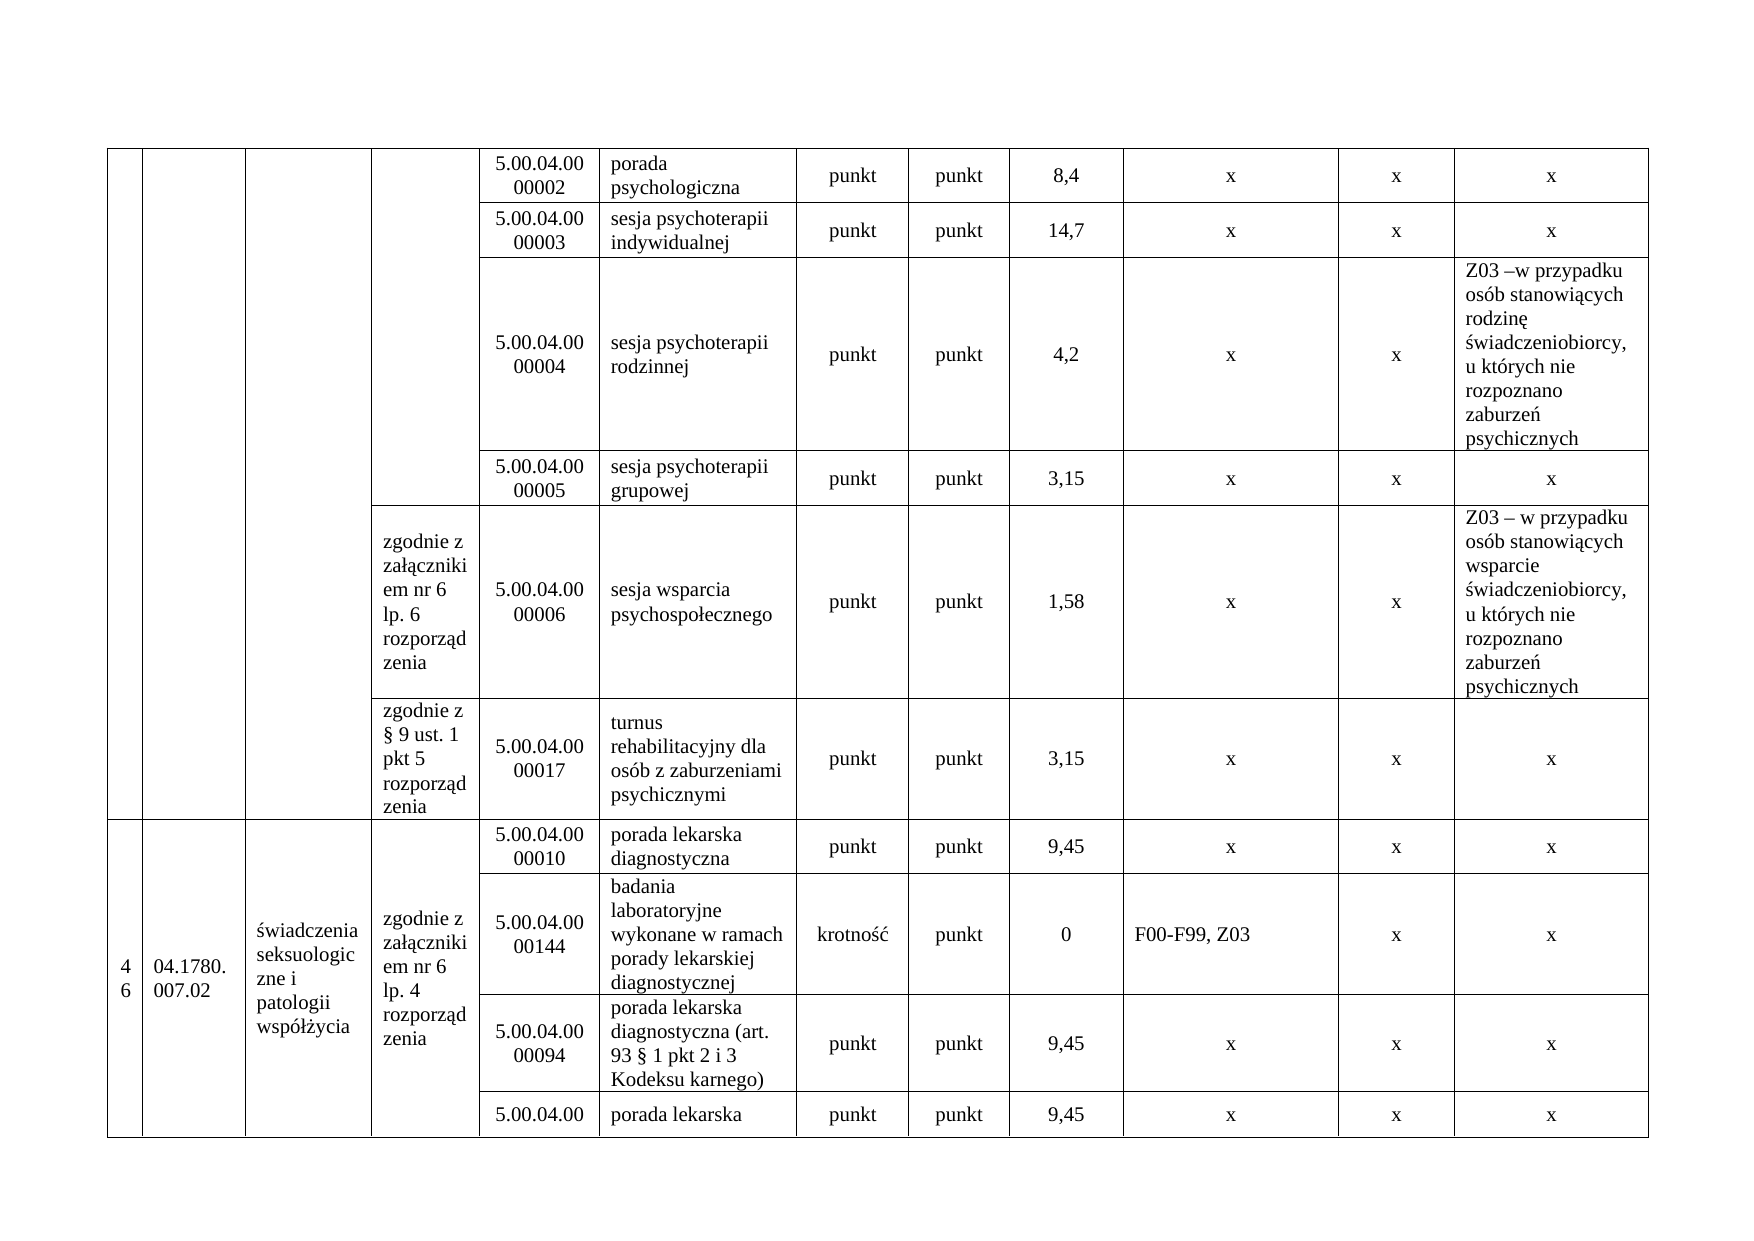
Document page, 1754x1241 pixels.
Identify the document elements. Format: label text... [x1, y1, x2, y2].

table_cell x [1455, 1092, 1648, 1136]
table_cell x [1124, 1092, 1338, 1136]
table_cell 0 [1010, 874, 1123, 994]
table_cell x [1339, 258, 1454, 450]
table_cell 5.00.04.0000017 [480, 699, 599, 818]
table_cell x [1339, 820, 1454, 873]
table_cell F00-F99, Z03 [1124, 874, 1338, 994]
table_cell sesja wsparcia psychospołecznego [600, 506, 796, 698]
table_cell 5.00.04.0000004 [480, 258, 599, 450]
table_cell 5.00.04.0000010 [480, 820, 599, 873]
table_cell Z03 –w przypadku osób stanowiących rodzinę świadczeniobiorcy, u których nie rozpoznano zaburzeń psychicznych [1455, 258, 1648, 450]
table_cell 5.00.04.0000002 [480, 149, 599, 202]
table_cell x [1455, 995, 1648, 1091]
table_cell punkt [909, 149, 1009, 202]
table_cell 5.00.04.0000094 [480, 995, 599, 1091]
table_cell x [1455, 203, 1648, 257]
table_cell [600, 1092, 796, 1136]
table_cell x [1124, 820, 1338, 873]
table_cell punkt [909, 203, 1009, 257]
table_cell punkt [909, 506, 1009, 698]
table_cell 1,58 [1010, 506, 1123, 698]
table_cell 5.00.04.0000095 [480, 1092, 599, 1136]
table_cell punkt [909, 258, 1009, 450]
table_cell x [1124, 203, 1338, 257]
table_cell porada psychologiczna [600, 149, 796, 202]
table_cell badania laboratoryjne wykonane w ramach porady lekarskiej diagnostycznej [600, 874, 796, 994]
table_cell świadczenia seksuologiczne i patologii współżycia [246, 820, 371, 1136]
table_cell 4,2 [1010, 258, 1123, 450]
table_cell punkt [797, 203, 908, 257]
table_cell 5.00.04.0000005 [480, 451, 599, 505]
table_cell x [1455, 451, 1648, 505]
table_cell x [1124, 506, 1338, 698]
table_cell sesja psychoterapii indywidualnej [600, 203, 796, 257]
table_cell krotność [797, 874, 908, 994]
table_cell Z03 – w przypadku osób stanowiących wsparcie świadczeniobiorcy, u których nie rozpoznano zaburzeń psychicznych [1455, 506, 1648, 698]
table_cell x [1455, 820, 1648, 873]
table_cell 3,15 [1010, 451, 1123, 505]
table_cell zgodnie z § 9 ust. 1 pkt 5 rozporządzenia [372, 699, 479, 818]
table_cell 9,45 [1010, 995, 1123, 1091]
table_cell 46 [108, 820, 142, 1136]
table_cell x [1124, 995, 1338, 1091]
table_cell x [1339, 995, 1454, 1091]
table_cell punkt [797, 149, 908, 202]
table_cell zgodnie z załącznikiem nr 6 lp. 6 rozporządzenia [372, 506, 479, 698]
table_cell punkt [909, 820, 1009, 873]
table_cell 04.1780.007.02 [143, 820, 245, 1136]
table_cell 5.00.04.0000006 [480, 506, 599, 698]
table_cell x [1339, 506, 1454, 698]
table_cell punkt [909, 874, 1009, 994]
table_cell 9,45 [1010, 1092, 1123, 1136]
table_cell punkt [797, 506, 908, 698]
table_cell x [1339, 874, 1454, 994]
table_cell porada lekarska diagnostyczna (art. 93 § 1 pkt 2 i 3 Kodeksu karnego) [600, 995, 796, 1091]
table_cell 5.00.04.0000003 [480, 203, 599, 257]
table_cell porada lekarska diagnostyczna [600, 820, 796, 873]
table_cell punkt [797, 820, 908, 873]
table_cell sesja psychoterapii rodzinnej [600, 258, 796, 450]
table_cell x [1339, 203, 1454, 257]
table_cell x [1339, 1092, 1454, 1136]
table_cell punkt [909, 451, 1009, 505]
table_cell punkt [797, 699, 908, 818]
table_cell punkt [909, 699, 1009, 818]
table_cell x [1124, 149, 1338, 202]
table_cell x [1455, 699, 1648, 818]
table_cell x [1455, 149, 1648, 202]
table_cell x [1339, 699, 1454, 818]
table_cell punkt [797, 995, 908, 1091]
table_cell punkt [797, 1092, 908, 1136]
table_cell x [1339, 149, 1454, 202]
table_cell punkt [909, 1092, 1009, 1136]
table_cell punkt [797, 451, 908, 505]
table_cell x [1124, 451, 1338, 505]
table_cell x [1339, 451, 1454, 505]
table_cell 5.00.04.0000144 [480, 874, 599, 994]
table_cell punkt [909, 995, 1009, 1091]
table_cell punkt [797, 258, 908, 450]
table_cell x [1455, 874, 1648, 994]
table_cell x [1124, 699, 1338, 818]
table_cell turnus rehabilitacyjny dla osób z zaburzeniami psychicznymi [600, 699, 796, 818]
table_cell 8,4 [1010, 149, 1123, 202]
table_cell sesja psychoterapii grupowej [600, 451, 796, 505]
table_cell 9,45 [1010, 820, 1123, 873]
table_cell 14,7 [1010, 203, 1123, 257]
table_cell zgodnie z załącznikiem nr 6 lp. 4 rozporządzenia [372, 820, 479, 1136]
table_cell x [1124, 258, 1338, 450]
table_cell 3,15 [1010, 699, 1123, 818]
